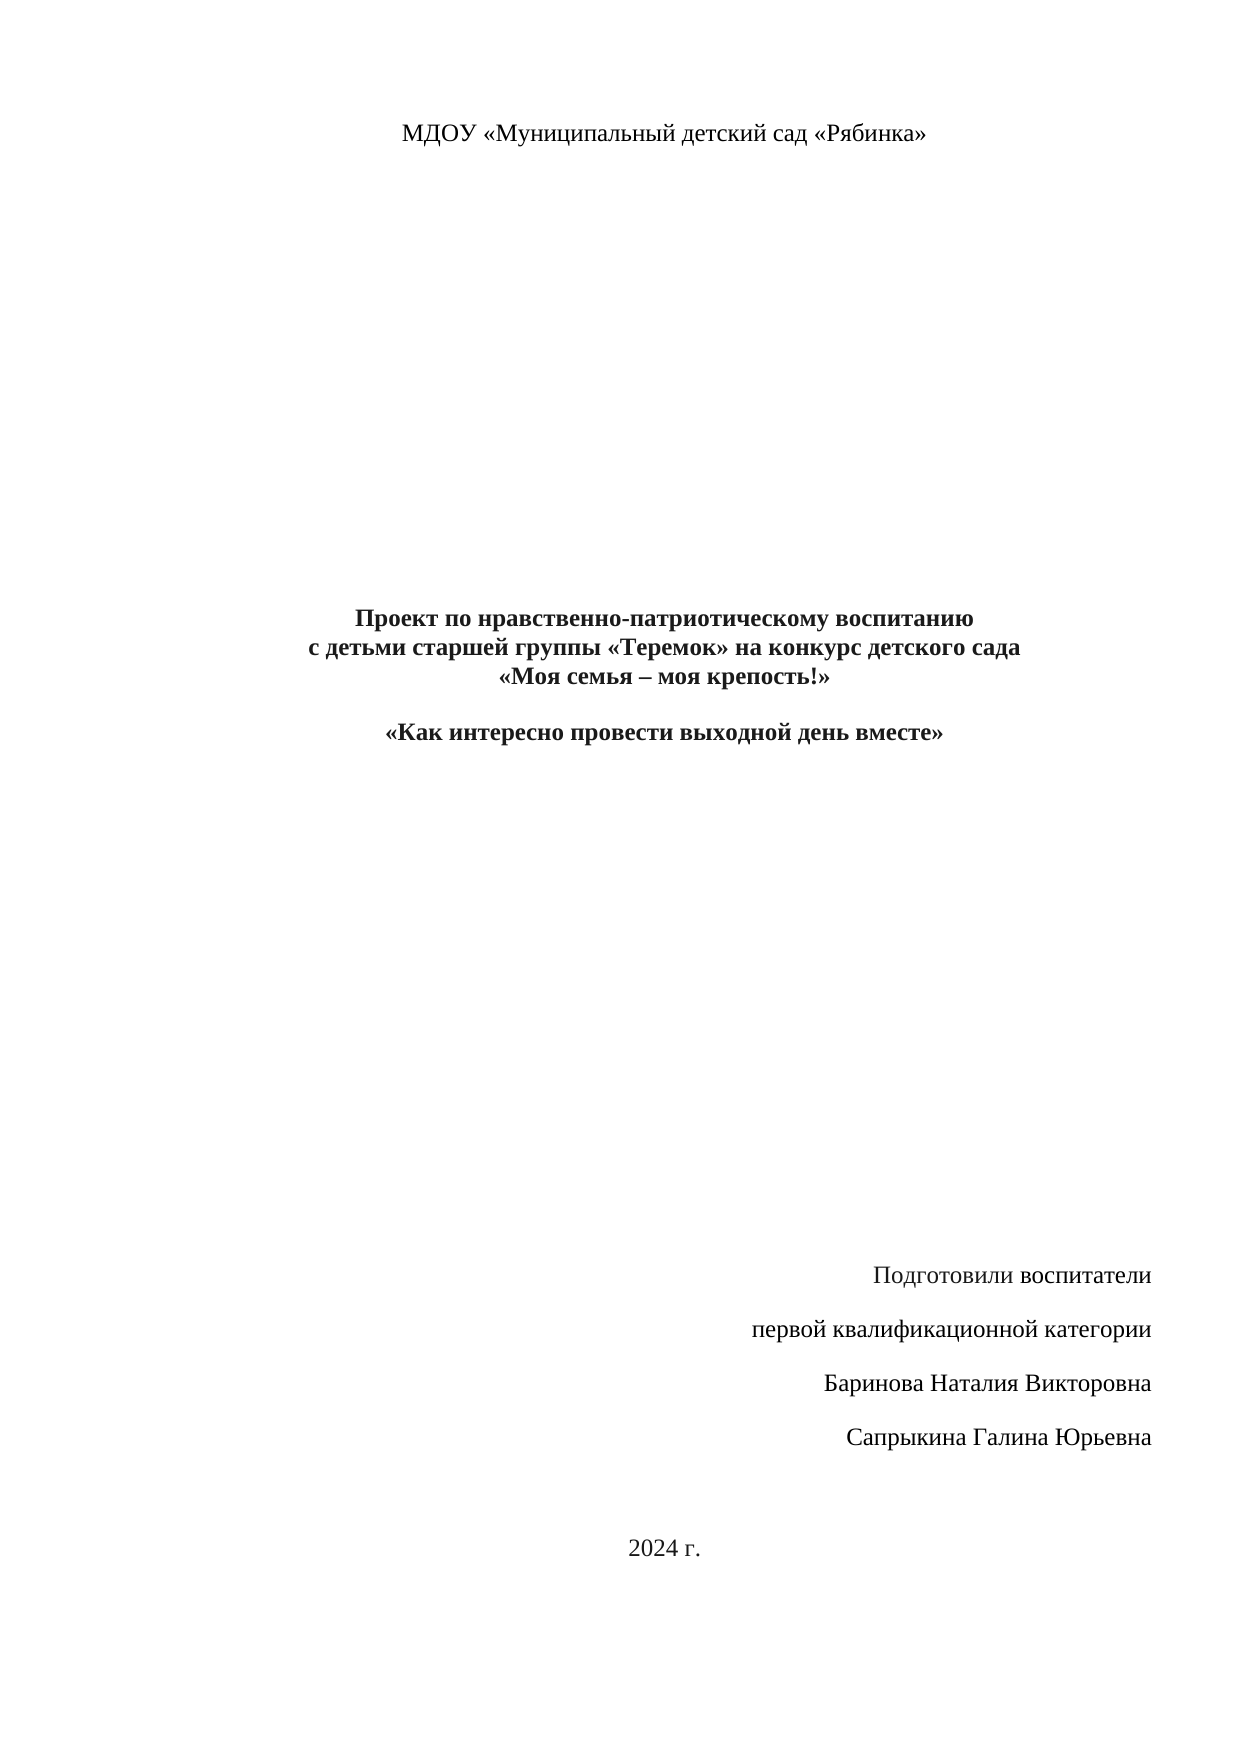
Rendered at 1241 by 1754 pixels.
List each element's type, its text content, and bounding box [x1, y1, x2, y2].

text Проект по нравственно-патриотическому воспитанию [177, 603, 1152, 632]
text Сапрыкина Галина Юрьевна [177, 1422, 1152, 1450]
text «Моя семья – моя крепость!» [177, 661, 1152, 689]
text Баринова Наталия Викторовна [251, 1368, 1152, 1397]
text первой квалификационной категории [251, 1314, 1152, 1343]
text «Как интересно провести выходной день вместе» [177, 717, 1152, 746]
text МДОУ «Муниципальный детский сад «Рябинка» [177, 118, 1152, 147]
text Подготовили воспитатели [177, 1260, 1152, 1289]
text с детьми старшей группы «Теремок» на конкурс детского сада [177, 632, 1152, 661]
text 2024 г. [177, 1533, 1152, 1562]
